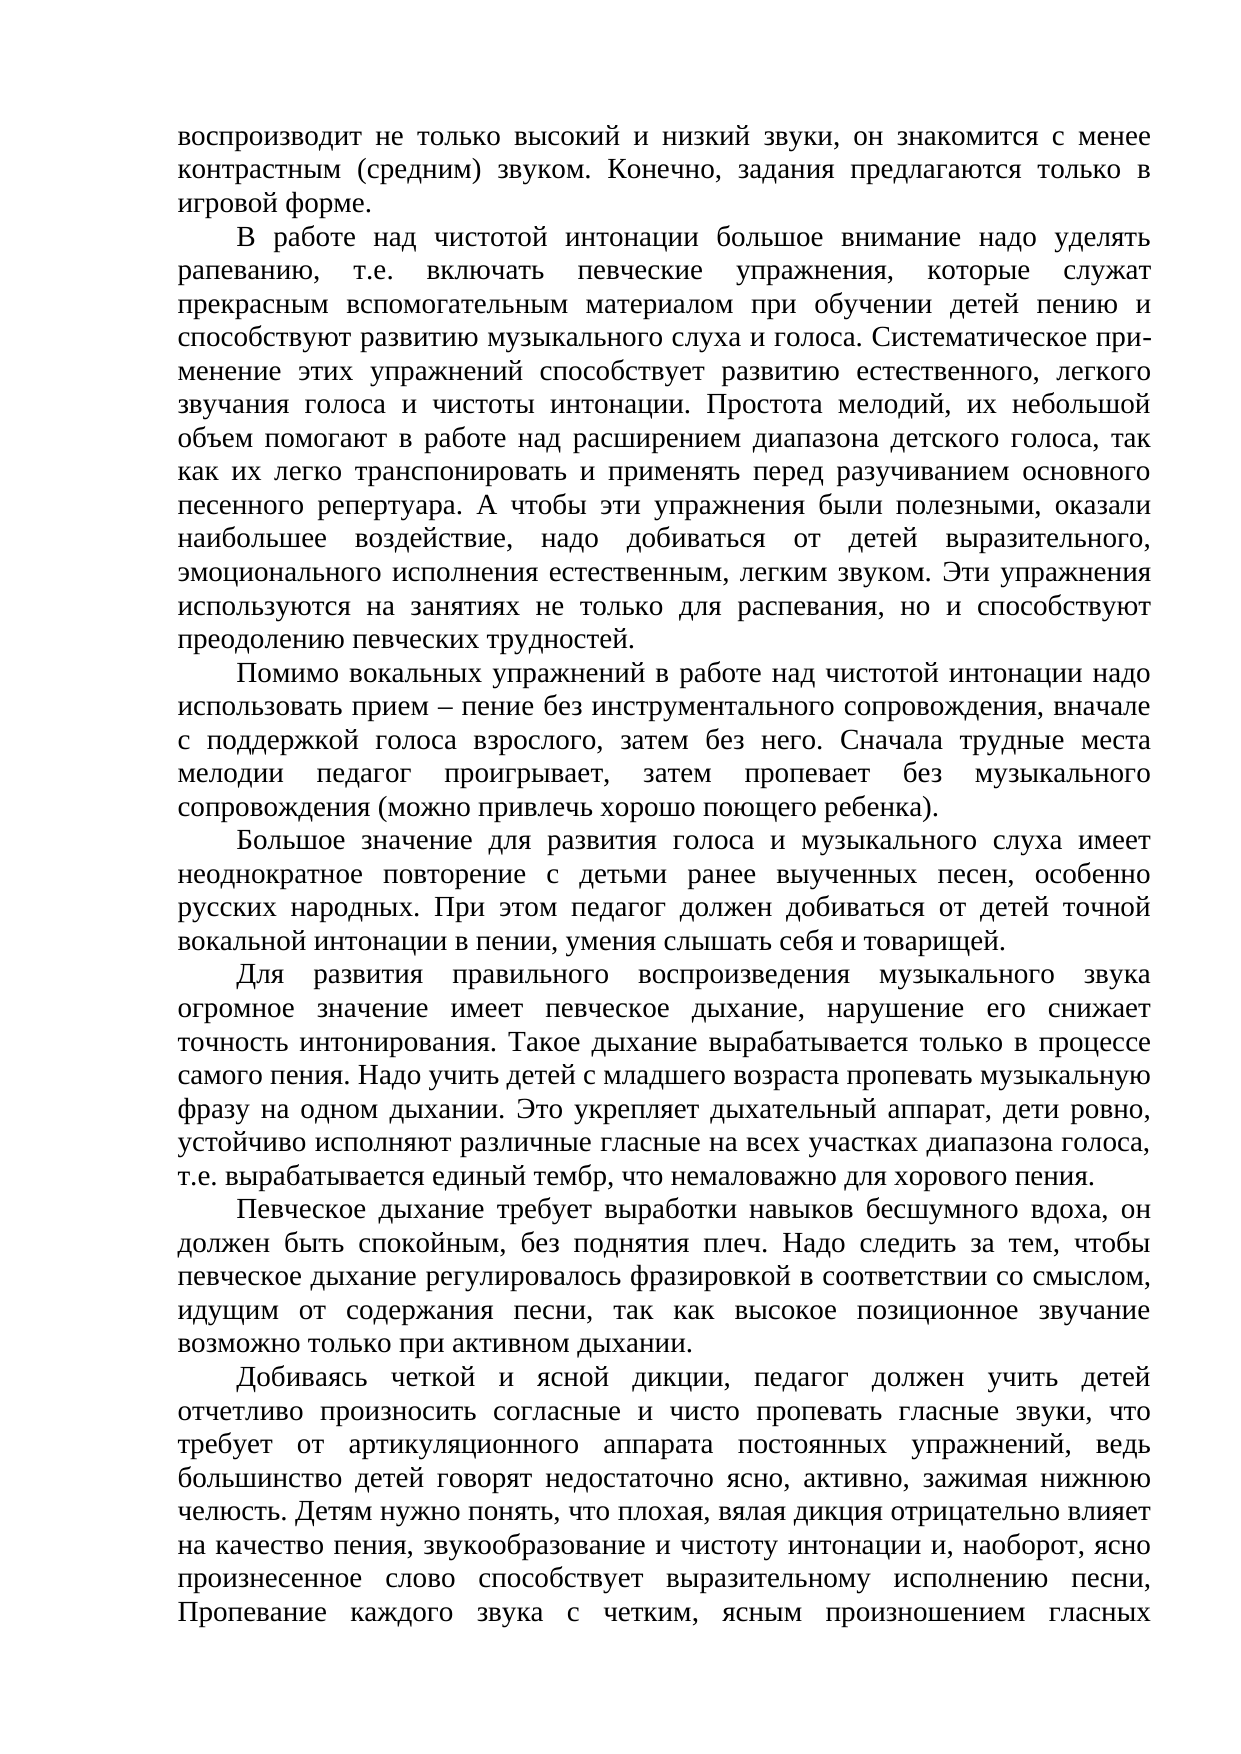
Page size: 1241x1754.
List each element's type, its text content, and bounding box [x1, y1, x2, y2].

text Певческое дыхание требует выработки навыков бесшумного вдоха, он должен быть спокойным, без поднятия плеч. Надо следить за тем, чтобы певческое дыхание регулировалось фразировкой в соответствии со смыслом, идущим от содержания песни, так как высокое позиционное звучание возможно только при активном дыхании. [177, 1191, 1152, 1359]
text В работе над чистотой интонации большое внимание надо уделять рапеванию, т.е. включать певческие упражнения, которые служат прекрасным вспомогательным материалом при обучении детей пению и способствуют развитию музыкального слуха и голоса. Систематическое применение этих упражнений способствует развитию естественного, легкого звучания голоса и чистоты интонации. Простота мелодий, их небольшой объем помогают в работе над расширением диапазона детского голоса, так как их легко транспонировать и применять перед разучиванием основного песенного репертуара. А чтобы эти упражнения были полезными, оказали наибольшее воздействие, надо добиваться от детей выразительного, эмоционального исполнения естественным, легким звуком. Эти упражнения используются на занятиях не только для распевания, но и способствуют преодолению певческих трудностей. [177, 219, 1152, 655]
text Помимо вокальных упражнений в работе над чистотой интонации надо использовать прием – пение без инструментального сопровождения, вначале с поддержкой голоса взрослого, затем без него. Сначала трудные места мелодии педагог проигрывает, затем пропевает без музыкального сопровождения (можно привлечь хорошо поющего ребенка). [177, 655, 1152, 822]
text Большое значение для развития голоса и музыкального слуха имеет неоднократное повторение с детьми ранее выученных песен, особенно русских народных. При этом педагог должен добиваться от детей точной вокальной интонации в пении, умения слышать себя и товарищей. [177, 822, 1152, 957]
text Для развития правильного воспроизведения музыкального звука огромное значение имеет певческое дыхание, нарушение его снижает точность интонирования. Такое дыхание вырабатывается только в процессе самого пения. Надо учить детей с младшего возраста пропевать музыкальную фразу на одном дыхании. Это укрепляет дыхательный аппарат, дети ровно, устойчиво исполняют различные гласные на всех участках диапазона голоса, т.е. вырабатывается единый тембр, что немаловажно для хорового пения. [177, 957, 1152, 1191]
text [177, 118, 1152, 219]
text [177, 1359, 1152, 1627]
